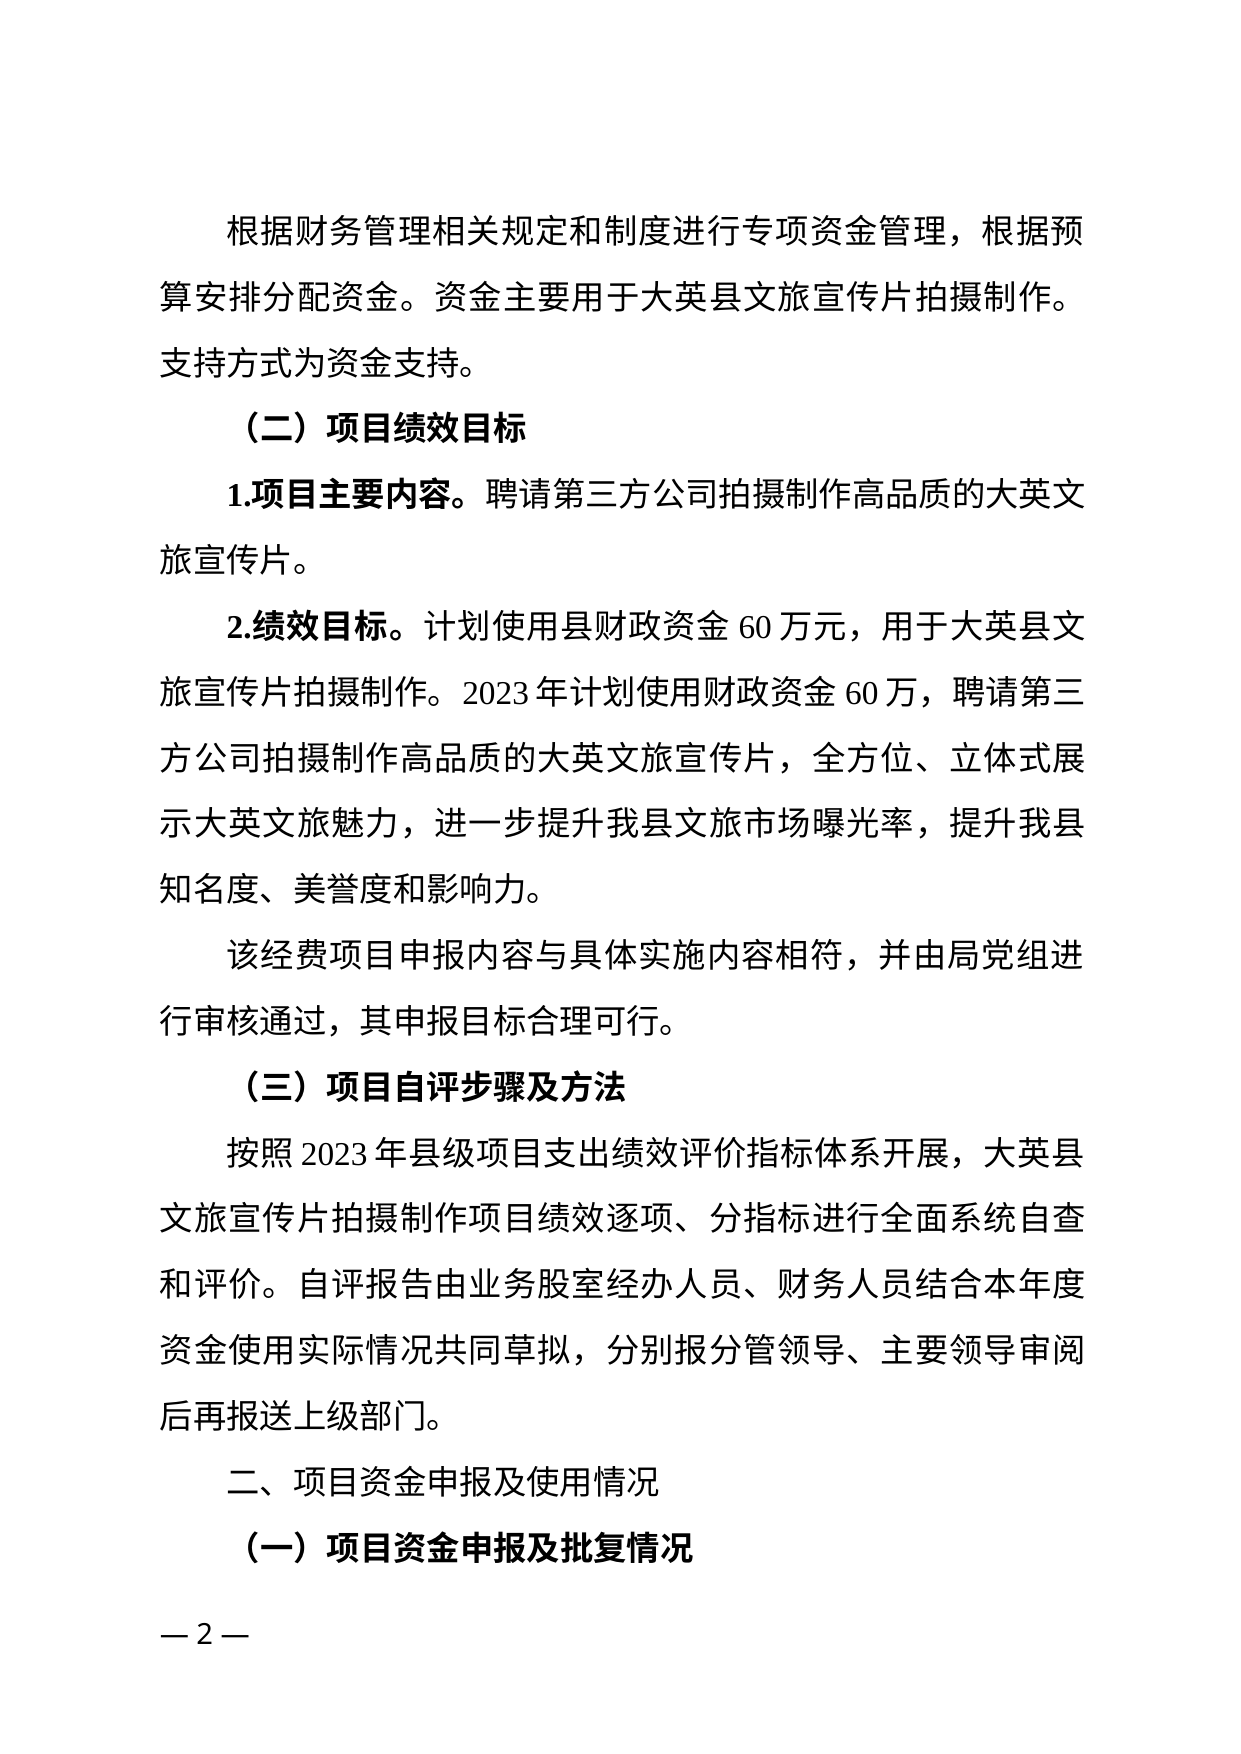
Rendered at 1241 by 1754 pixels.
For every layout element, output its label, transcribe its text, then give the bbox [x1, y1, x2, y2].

text 按照2023年县级项目支出绩效评价指标体系开展，大英县文旅宣传片拍摄制作项目绩效逐项、分指标进行全面系统自查和评价。自评报告由业务股室经办人员、财务人员结合本年度资金使用实际情况共同草拟，分别报分管领导、主要领导审阅后再报送上级部门。 [159, 1117, 1087, 1447]
text （二）项目绩效目标 [159, 393, 1087, 459]
text （三）项目自评步骤及方法 [159, 1052, 1087, 1117]
text 根据财务管理相关规定和制度进行专项资金管理，根据预算安排分配资金。资金主要用于大英县文旅宣传片拍摄制作。支持方式为资金支持。 [159, 196, 1087, 393]
text 2.绩效目标。计划使用县财政资金60万元，用于大英县文旅宣传片拍摄制作。2023年计划使用财政资金60万，聘请第三方公司拍摄制作高品质的大英文旅宣传片，全方位、立体式展示大英文旅魅力，进一步提升我县文旅市场曝光率，提升我县知名度、美誉度和影响力。 [159, 591, 1087, 920]
text 该经费项目申报内容与具体实施内容相符，并由局党组进行审核通过，其申报目标合理可行。 [159, 920, 1087, 1052]
text 1.项目主要内容。聘请第三方公司拍摄制作高品质的大英文旅宣传片。 [159, 459, 1087, 591]
text 二、项目资金申报及使用情况 [159, 1447, 1087, 1512]
text （一）项目资金申报及批复情况 [159, 1512, 1087, 1578]
